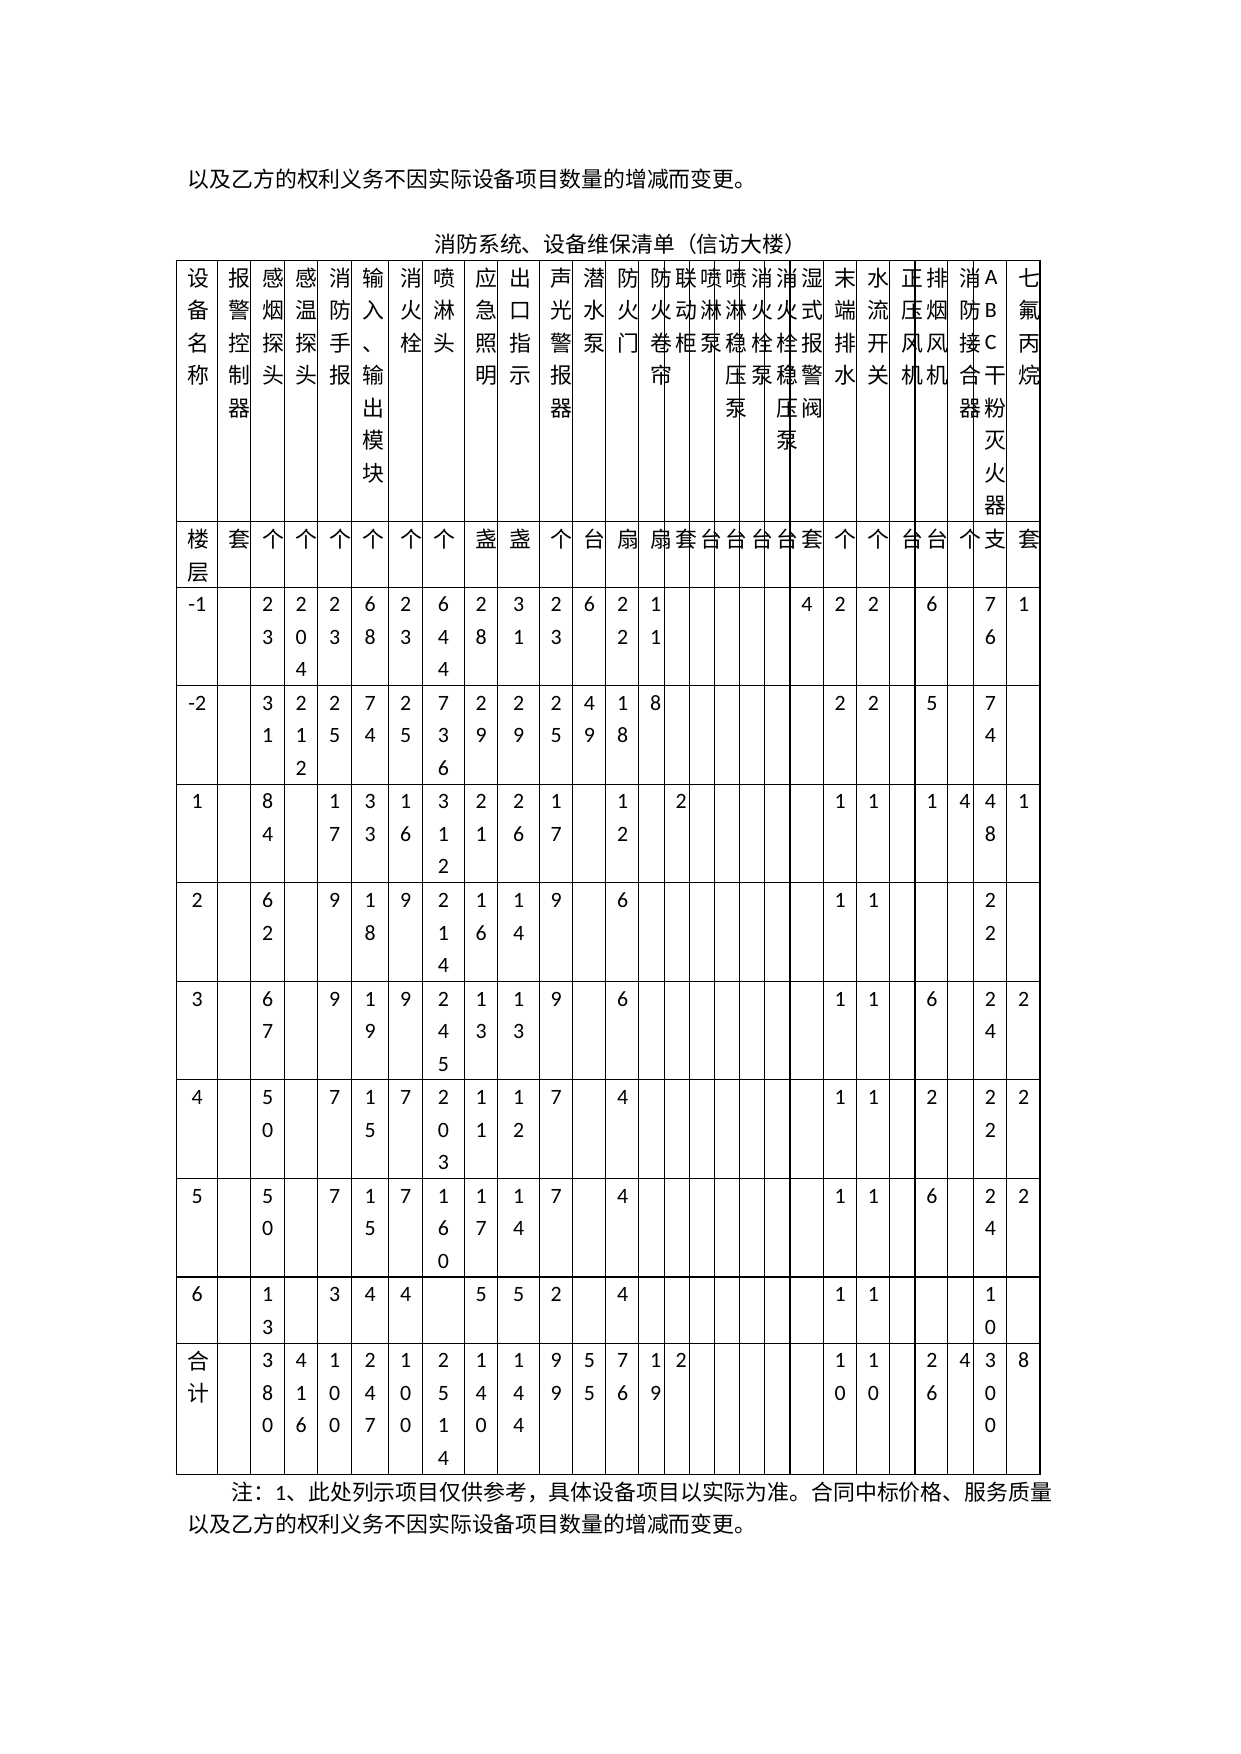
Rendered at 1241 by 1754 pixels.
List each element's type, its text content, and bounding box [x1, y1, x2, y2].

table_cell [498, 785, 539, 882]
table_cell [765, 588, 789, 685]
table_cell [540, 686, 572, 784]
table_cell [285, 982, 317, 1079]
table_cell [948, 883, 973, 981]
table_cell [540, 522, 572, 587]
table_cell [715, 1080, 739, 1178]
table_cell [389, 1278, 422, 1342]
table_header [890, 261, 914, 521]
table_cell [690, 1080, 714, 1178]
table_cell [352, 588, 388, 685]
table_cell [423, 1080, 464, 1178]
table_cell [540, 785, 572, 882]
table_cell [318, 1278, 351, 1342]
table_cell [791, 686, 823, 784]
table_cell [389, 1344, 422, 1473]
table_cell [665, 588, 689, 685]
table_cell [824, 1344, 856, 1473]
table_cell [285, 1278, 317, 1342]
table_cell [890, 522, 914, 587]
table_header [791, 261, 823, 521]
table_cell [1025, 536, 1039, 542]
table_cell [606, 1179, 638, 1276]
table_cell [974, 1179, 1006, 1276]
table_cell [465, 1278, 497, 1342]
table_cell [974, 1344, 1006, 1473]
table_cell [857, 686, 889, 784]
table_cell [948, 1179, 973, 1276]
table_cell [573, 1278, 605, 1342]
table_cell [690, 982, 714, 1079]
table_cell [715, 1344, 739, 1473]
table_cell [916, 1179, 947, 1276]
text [187, 162, 1053, 194]
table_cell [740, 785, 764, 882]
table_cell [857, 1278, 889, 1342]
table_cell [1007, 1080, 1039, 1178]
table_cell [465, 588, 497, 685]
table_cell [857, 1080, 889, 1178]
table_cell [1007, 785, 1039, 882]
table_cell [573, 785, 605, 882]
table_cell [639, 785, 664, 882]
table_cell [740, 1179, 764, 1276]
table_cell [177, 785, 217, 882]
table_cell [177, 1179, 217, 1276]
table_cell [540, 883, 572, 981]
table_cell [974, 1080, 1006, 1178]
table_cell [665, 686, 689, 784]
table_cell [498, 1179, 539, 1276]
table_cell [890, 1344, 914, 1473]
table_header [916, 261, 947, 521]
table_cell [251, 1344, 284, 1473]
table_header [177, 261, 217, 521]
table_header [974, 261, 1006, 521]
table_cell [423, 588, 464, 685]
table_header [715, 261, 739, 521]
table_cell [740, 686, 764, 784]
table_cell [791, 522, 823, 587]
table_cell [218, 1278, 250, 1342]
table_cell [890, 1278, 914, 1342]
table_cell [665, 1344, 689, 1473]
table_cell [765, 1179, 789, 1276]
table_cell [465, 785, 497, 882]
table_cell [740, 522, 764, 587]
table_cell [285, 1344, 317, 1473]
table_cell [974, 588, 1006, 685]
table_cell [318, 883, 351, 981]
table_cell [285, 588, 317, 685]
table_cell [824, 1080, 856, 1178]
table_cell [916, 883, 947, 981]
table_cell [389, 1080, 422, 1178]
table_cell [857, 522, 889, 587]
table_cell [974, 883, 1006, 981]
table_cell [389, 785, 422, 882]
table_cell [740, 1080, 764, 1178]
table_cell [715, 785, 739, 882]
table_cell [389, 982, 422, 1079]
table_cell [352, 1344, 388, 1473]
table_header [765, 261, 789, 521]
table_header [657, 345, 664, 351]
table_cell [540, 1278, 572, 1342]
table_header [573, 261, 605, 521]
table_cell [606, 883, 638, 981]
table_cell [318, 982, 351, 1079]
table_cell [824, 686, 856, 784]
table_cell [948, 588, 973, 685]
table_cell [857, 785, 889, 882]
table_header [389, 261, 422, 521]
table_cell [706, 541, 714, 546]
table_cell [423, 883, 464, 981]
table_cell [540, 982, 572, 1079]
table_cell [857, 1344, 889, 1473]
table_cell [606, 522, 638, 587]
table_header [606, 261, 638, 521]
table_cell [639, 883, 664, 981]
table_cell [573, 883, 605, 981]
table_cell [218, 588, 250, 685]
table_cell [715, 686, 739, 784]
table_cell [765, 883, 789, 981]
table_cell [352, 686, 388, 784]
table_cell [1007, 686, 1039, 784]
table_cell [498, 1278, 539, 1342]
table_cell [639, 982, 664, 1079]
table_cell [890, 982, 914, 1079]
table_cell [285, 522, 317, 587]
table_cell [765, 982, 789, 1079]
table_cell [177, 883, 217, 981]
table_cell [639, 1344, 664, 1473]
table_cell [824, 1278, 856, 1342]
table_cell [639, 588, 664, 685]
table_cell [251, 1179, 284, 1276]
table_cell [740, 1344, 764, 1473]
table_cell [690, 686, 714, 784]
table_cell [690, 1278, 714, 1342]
text 注：1、此处列示项目仅供参考，具体设备项目以实际为准。合同中标价格、服务质量以及乙方的权利义务不因实际设备项目数量的增减而变更。 [187, 1474, 1053, 1539]
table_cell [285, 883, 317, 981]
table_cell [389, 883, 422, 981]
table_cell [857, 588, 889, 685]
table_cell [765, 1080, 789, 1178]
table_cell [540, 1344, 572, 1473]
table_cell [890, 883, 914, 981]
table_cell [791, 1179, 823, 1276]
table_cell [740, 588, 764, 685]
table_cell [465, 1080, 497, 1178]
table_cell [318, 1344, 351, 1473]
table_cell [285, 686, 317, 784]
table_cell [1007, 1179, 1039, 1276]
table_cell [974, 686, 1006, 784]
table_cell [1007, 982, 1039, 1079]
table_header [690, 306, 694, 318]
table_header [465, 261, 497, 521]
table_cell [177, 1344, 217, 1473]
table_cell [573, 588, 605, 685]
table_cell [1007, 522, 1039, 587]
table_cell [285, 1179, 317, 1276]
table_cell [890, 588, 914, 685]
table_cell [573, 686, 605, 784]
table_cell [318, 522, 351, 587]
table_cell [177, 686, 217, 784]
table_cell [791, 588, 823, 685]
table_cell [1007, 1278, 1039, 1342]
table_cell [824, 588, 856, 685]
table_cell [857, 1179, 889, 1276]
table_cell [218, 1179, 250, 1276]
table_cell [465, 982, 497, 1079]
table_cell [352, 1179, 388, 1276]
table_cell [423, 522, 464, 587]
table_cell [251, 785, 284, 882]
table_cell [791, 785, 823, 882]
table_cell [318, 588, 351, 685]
text 消防系统、设备维保清单（信访大楼） [187, 227, 1053, 259]
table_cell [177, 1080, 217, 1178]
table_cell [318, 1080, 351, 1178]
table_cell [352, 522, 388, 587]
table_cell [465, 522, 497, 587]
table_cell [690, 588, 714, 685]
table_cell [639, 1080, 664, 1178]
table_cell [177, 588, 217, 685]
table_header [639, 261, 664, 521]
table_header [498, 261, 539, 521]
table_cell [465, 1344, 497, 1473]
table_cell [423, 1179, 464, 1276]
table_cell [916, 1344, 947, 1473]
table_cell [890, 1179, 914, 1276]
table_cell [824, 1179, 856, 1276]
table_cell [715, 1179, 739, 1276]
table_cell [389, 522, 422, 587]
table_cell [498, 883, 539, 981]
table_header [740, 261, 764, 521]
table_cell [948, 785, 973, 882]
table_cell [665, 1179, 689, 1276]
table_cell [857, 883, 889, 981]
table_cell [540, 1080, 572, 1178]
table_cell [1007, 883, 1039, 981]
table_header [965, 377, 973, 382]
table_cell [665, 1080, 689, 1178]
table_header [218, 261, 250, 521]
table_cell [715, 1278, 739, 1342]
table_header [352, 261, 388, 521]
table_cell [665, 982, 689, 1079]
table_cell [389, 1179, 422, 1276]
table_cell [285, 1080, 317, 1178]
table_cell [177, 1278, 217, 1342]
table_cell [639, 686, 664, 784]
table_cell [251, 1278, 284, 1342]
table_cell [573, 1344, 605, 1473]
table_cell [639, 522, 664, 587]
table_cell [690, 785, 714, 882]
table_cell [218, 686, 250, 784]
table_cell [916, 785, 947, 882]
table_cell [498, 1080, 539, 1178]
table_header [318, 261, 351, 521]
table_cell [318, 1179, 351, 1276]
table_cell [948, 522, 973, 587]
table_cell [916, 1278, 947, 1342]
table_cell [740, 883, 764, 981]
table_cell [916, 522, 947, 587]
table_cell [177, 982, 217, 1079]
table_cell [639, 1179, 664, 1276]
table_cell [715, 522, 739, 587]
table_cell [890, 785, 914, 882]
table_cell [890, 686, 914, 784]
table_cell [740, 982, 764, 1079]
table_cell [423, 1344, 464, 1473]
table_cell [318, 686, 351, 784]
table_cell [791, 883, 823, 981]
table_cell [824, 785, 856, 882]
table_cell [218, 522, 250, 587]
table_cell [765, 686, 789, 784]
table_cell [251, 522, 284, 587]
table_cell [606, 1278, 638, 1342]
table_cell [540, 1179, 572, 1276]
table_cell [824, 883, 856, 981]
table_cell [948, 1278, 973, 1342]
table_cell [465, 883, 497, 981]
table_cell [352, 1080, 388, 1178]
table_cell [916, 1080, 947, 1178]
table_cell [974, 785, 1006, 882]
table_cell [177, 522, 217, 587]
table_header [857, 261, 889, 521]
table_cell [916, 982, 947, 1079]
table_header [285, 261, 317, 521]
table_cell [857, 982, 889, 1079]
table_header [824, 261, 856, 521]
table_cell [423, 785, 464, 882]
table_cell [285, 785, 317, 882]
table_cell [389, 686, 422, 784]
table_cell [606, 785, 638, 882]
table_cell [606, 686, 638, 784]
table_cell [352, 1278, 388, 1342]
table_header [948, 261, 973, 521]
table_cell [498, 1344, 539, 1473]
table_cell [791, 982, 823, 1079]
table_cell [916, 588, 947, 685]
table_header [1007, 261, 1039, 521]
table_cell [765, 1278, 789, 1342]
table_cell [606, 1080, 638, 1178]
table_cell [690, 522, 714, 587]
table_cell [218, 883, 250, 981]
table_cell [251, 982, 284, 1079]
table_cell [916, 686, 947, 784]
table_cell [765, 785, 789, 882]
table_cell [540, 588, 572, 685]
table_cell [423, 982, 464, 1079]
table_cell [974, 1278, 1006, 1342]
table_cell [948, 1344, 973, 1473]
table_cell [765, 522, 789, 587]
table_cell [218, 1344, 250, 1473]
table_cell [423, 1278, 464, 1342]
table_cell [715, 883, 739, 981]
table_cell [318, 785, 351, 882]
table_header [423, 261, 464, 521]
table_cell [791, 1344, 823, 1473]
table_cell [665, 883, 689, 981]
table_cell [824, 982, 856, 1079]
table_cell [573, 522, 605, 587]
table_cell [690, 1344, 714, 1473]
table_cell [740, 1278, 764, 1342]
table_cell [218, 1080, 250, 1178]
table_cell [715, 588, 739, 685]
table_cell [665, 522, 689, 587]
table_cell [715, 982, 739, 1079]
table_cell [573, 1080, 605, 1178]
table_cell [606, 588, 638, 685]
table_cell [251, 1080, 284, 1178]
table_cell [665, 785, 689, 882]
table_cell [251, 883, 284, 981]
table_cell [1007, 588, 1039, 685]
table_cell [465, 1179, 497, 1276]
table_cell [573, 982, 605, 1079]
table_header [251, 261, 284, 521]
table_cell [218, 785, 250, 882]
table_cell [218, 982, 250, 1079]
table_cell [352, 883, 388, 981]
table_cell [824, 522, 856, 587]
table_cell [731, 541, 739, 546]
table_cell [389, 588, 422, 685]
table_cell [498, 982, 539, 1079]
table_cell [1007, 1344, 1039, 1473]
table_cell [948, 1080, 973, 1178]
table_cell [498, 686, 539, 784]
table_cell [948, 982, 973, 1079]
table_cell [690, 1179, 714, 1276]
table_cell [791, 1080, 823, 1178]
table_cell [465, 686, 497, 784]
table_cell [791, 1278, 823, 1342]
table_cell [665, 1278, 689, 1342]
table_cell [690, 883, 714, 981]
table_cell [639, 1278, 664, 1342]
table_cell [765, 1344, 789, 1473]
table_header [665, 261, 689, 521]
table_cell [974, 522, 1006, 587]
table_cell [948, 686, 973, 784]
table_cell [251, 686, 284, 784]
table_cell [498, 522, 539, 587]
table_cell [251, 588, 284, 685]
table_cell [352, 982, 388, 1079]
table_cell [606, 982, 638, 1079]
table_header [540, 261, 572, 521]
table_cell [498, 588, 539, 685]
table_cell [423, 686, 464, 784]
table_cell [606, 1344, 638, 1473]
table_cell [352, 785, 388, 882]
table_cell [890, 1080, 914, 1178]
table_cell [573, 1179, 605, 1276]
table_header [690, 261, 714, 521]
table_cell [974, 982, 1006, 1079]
